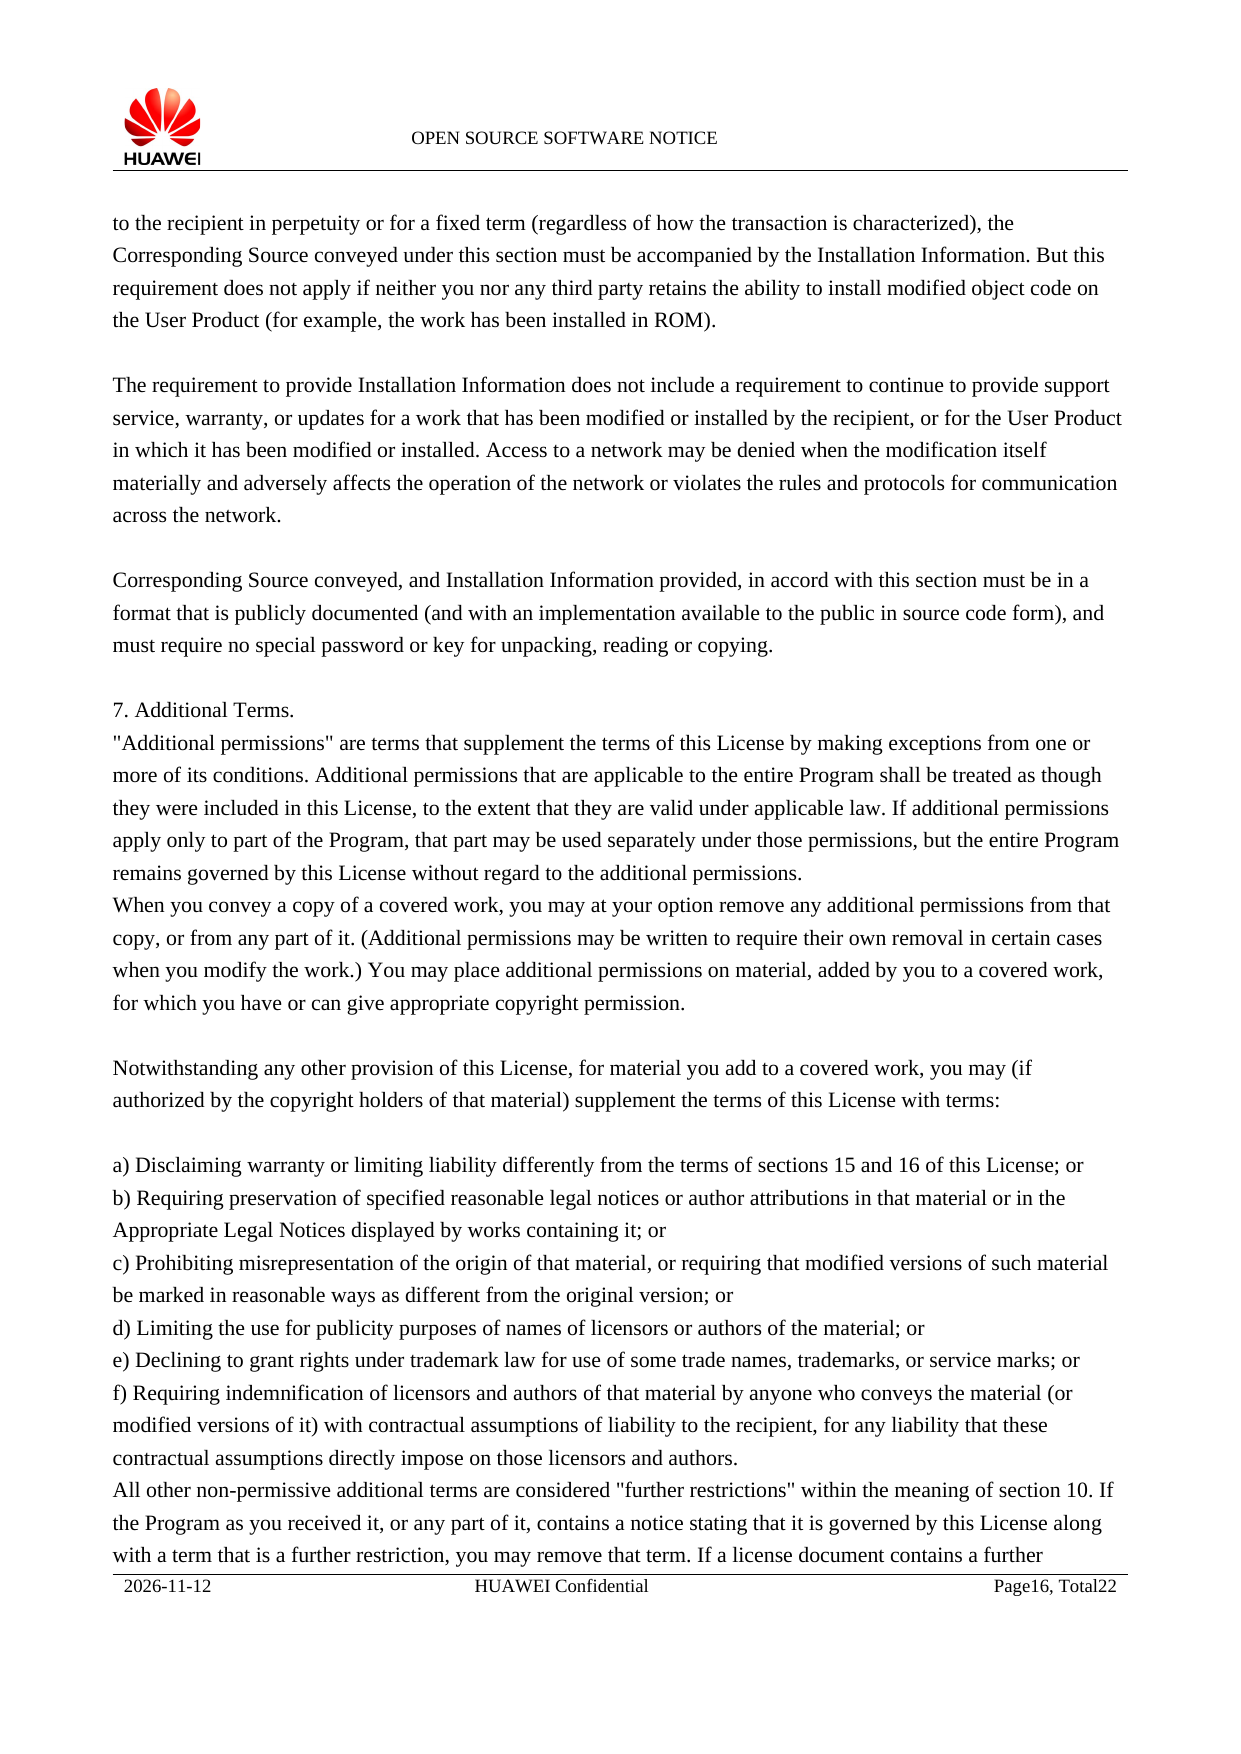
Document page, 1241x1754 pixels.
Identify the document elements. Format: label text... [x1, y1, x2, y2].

text d) Limiting the use for publicity purposes of names of licensors or authors of the material; or [112, 1311, 1128, 1344]
text When you convey a copy of a covered work, you may at your option remove any additional permissions from that copy, or from any part of it. (Additional permissions may be written to require their own removal in certain cases when you modify the work.) You may place additional permissions on material, added by you to a covered work, for which you have or can give appropriate copyright permission. [112, 889, 1128, 1019]
text b) Requiring preservation of specified reasonable legal notices or author attributions in that material or in the Appropriate Legal Notices displayed by works containing it; or [112, 1181, 1128, 1246]
text Corresponding Source conveyed, and Installation Information provided, in accord with this section must be in a format that is publicly documented (and with an implementation available to the public in source code form), and must require no special password or key for unpacking, reading or copying. [112, 564, 1128, 661]
text Notwithstanding any other provision of this License, for material you add to a covered work, you may (if authorized by the copyright holders of that material) supplement the terms of this License with terms: [112, 1051, 1128, 1116]
text e) Declining to grant rights under trademark law for use of some trade names, trademarks, or service marks; or [112, 1344, 1128, 1376]
text f) Requiring indemnification of licensors and authors of that material by anyone who conveys the material (or modified versions of it) with contractual assumptions of liability to the recipient, for any liability that these contractual assumptions directly impose on those licensors and authors. [112, 1376, 1128, 1474]
text "Additional permissions" are terms that supplement the terms of this License by making exceptions from one or more of its conditions. Additional permissions that are applicable to the entire Program shall be treated as though they were included in this License, to the extent that they are valid under applicable law. If additional permissions apply only to part of the Program, that part may be used separately under those permissions, but the entire Program remains governed by this License without regard to the additional permissions. [112, 726, 1128, 889]
text 7. Additional Terms. [112, 694, 1128, 726]
text The requirement to provide Installation Information does not include a requirement to continue to provide support service, warranty, or updates for a work that has been modified or installed by the recipient, or for the User Product in which it has been modified or installed. Access to a network may be denied when the modification itself materially and adversely affects the operation of the network or violates the rules and protocols for communication across the network. [112, 369, 1128, 531]
picture [124, 88, 201, 165]
text c) Prohibiting misrepresentation of the origin of that material, or requiring that modified versions of such material be marked in reasonable ways as different from the original version; or [112, 1246, 1128, 1311]
text a) Disclaiming warranty or limiting liability differently from the terms of sections 15 and 16 of this License; or [112, 1149, 1128, 1181]
